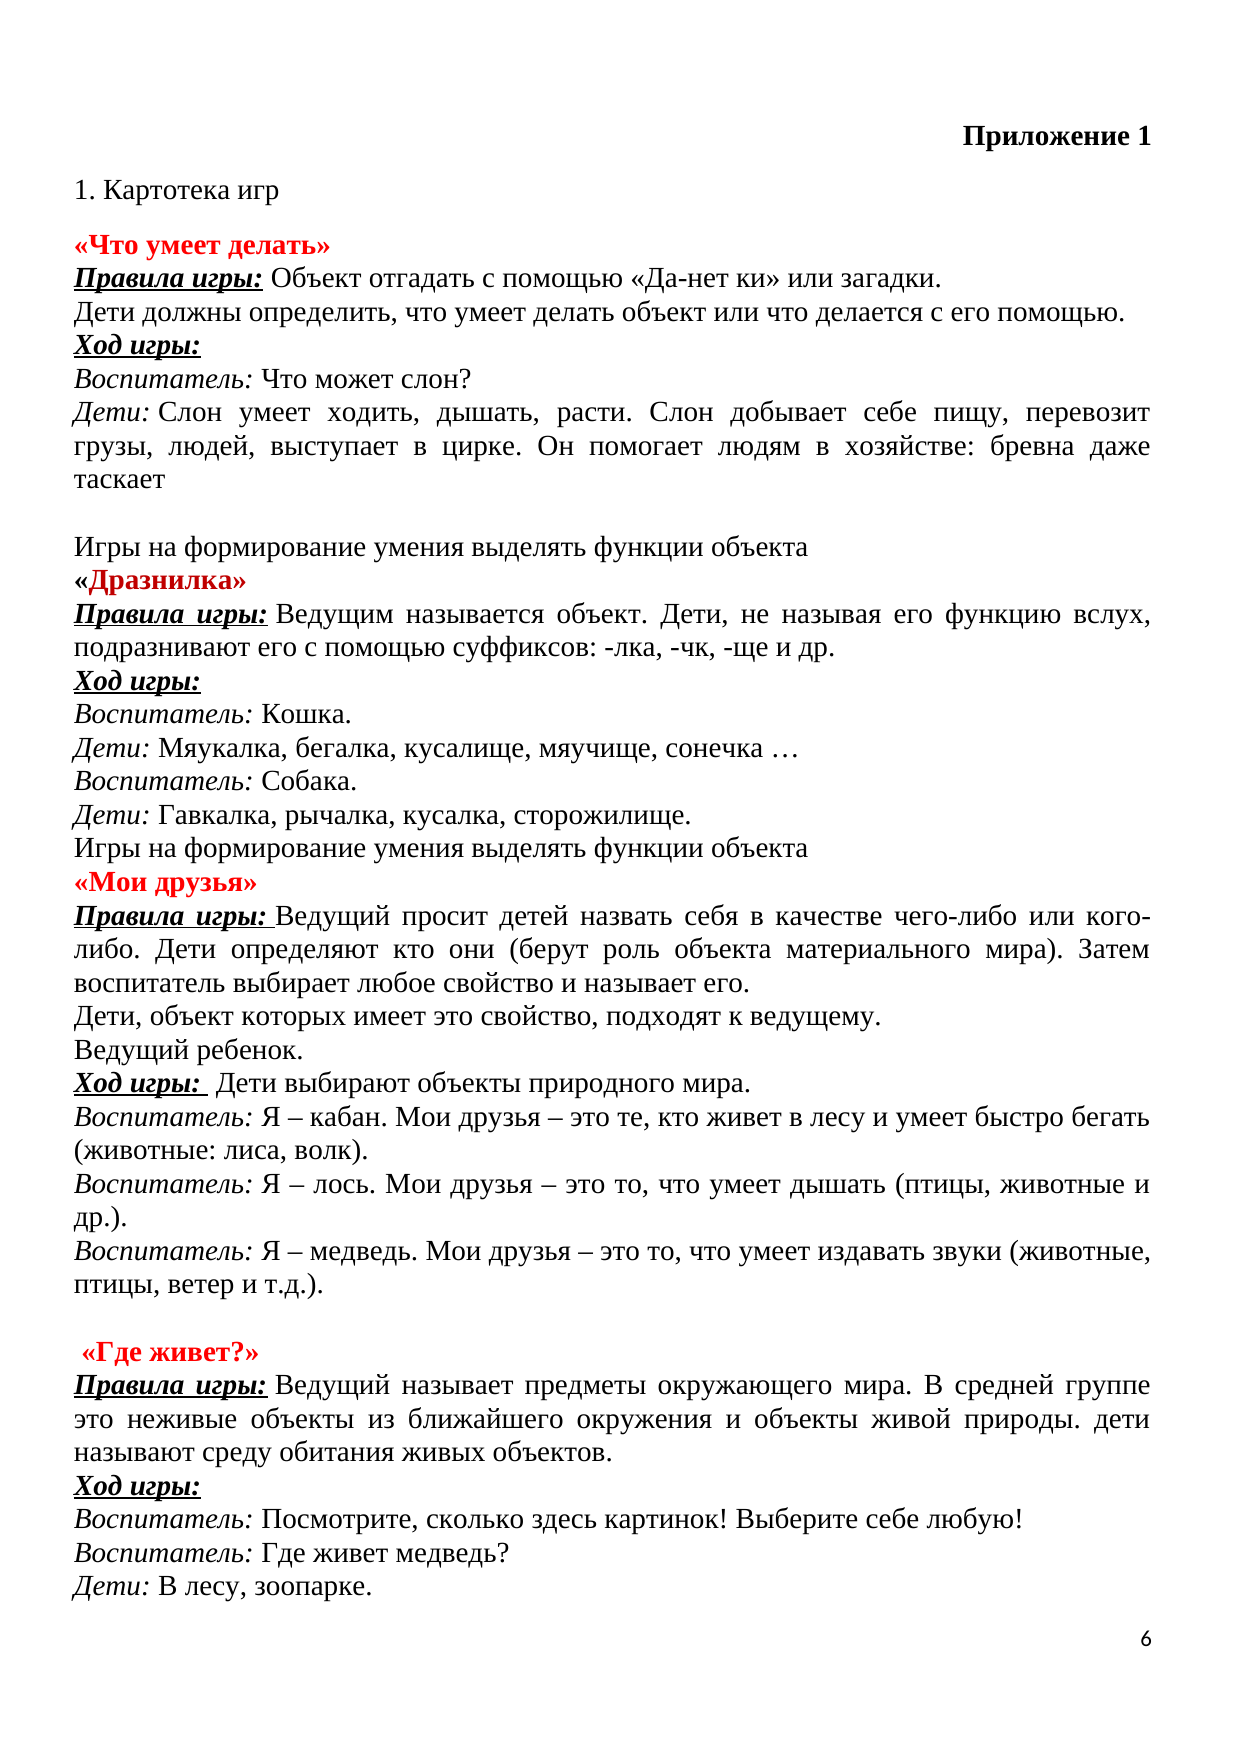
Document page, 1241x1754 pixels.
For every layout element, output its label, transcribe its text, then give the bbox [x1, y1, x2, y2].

text Дети должны определить, что умеет делать объект или что делается с его помощью. [74, 294, 1152, 327]
text Правила игры: Ведущий просит детей назвать себя в качестве чего-либо или кого-либо. Дети определяют кто они (берут роль объекта материального мира). Затем воспитатель выбирает любое свойство и называет его. [74, 898, 1152, 998]
text Ход игры: Дети выбирают объекты природного мира. [74, 1065, 1152, 1099]
text Дети: В лесу, зоопарке. [74, 1568, 1152, 1602]
text Воспитатель: Где живет медведь? [74, 1535, 1152, 1568]
text Правила игры: Ведущий называет предметы окружающего мира. В средней группе это неживые объекты из ближайшего окружения и объекты живой природы. дети называют среду обитания живых объектов. [74, 1367, 1152, 1468]
text Игры на формирование умения выделять функции объекта [74, 831, 1152, 864]
text Игры на формирование умения выделять функции объекта [74, 529, 1152, 562]
text Ход игры: [74, 1468, 1152, 1501]
text «Что умеет делать» [74, 227, 1152, 260]
text Дети: Гавкалка, рычалка, кусалка, сторожилище. [74, 797, 1152, 831]
text Воспитатель: Кошка. [74, 696, 1152, 730]
text 1. Картотека игр [74, 172, 1152, 206]
text «Дразнилка» [74, 562, 1152, 596]
text Воспитатель: Что может слон? [74, 361, 1152, 394]
text Воспитатель: Я – медведь. Мои друзья – это то, что умеет издавать звуки (животные, птицы, ветер и т.д.). [74, 1233, 1152, 1300]
text Приложение 1 [177, 118, 1152, 152]
text Правила игры: Ведущим называется объект. Дети, не называя его функцию вслух, подразнивают его с помощью суффиксов: -лка, -чк, -ще и др. [74, 596, 1152, 663]
text Воспитатель: Посмотрите, сколько здесь картинок! Выберите себе любую! [74, 1501, 1152, 1535]
text Воспитатель: Я – кабан. Мои друзья – это те, кто живет в лесу и умеет быстро бегать (животные: лиса, волк). [74, 1099, 1152, 1166]
text Дети, объект которых имеет это свойство, подходят к ведущему. [74, 998, 1152, 1032]
text Ход игры: [74, 663, 1152, 696]
text Дети: Мяукалка, бегалка, кусалище, мяучище, сонечка … [74, 730, 1152, 763]
text Дети: Слон умеет ходить, дышать, расти. Слон добывает себе пищу, перевозит грузы, людей, выступает в цирке. Он помогает людям в хозяйстве: бревна даже таскает [74, 394, 1152, 495]
text Воспитатель: Собака. [74, 763, 1152, 797]
text Ведущий ребенок. [74, 1032, 1152, 1065]
text «Мои друзья» [74, 864, 1152, 898]
text Правила игры: Объект отгадать с помощью «Да-нет ки» или загадки. [74, 260, 1152, 294]
text Воспитатель: Я – лось. Мои друзья – это то, что умеет дышать (птицы, животные и др.). [74, 1166, 1152, 1233]
text «Где живет?» [74, 1334, 1152, 1367]
text Ход игры: [74, 327, 1152, 361]
